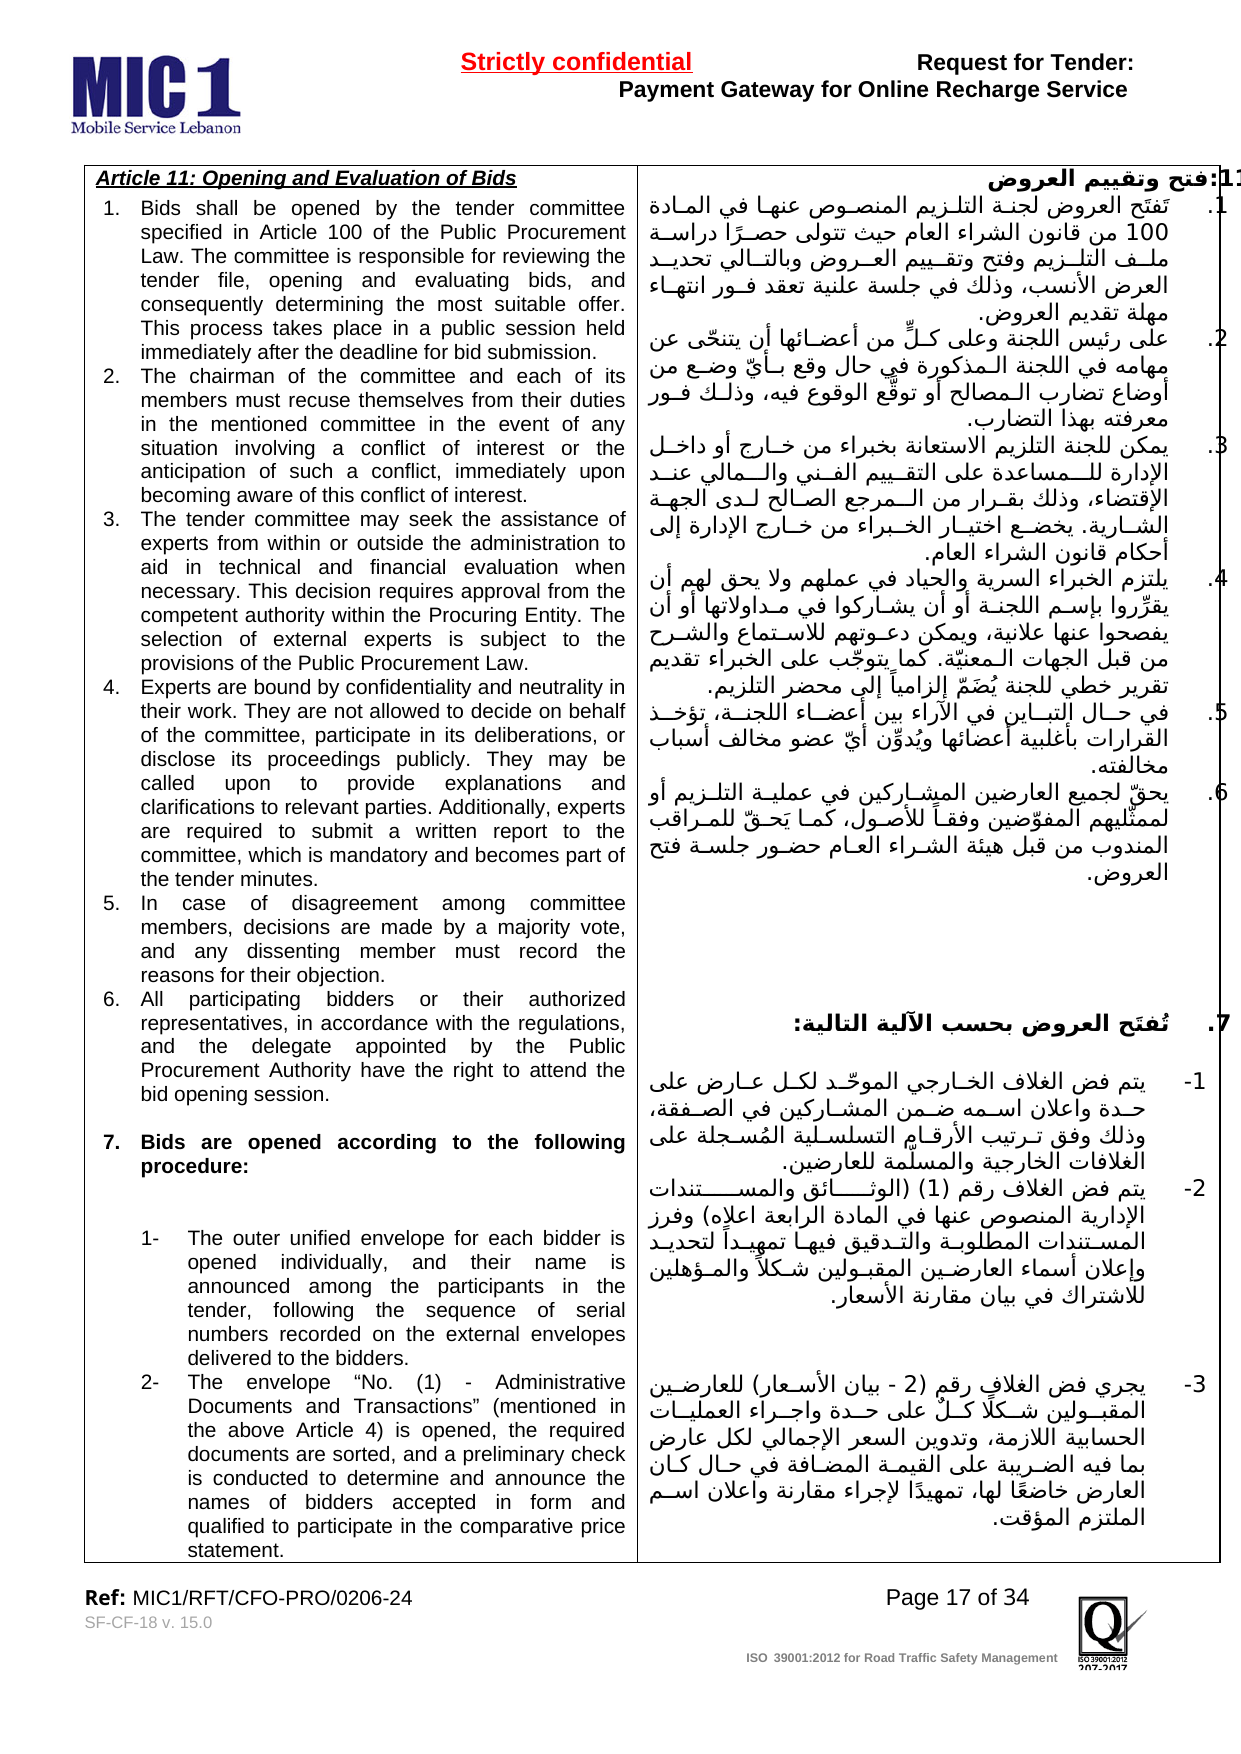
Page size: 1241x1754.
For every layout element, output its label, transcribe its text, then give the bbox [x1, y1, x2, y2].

picture [68, 52, 240, 133]
picture [1075, 1594, 1137, 1670]
